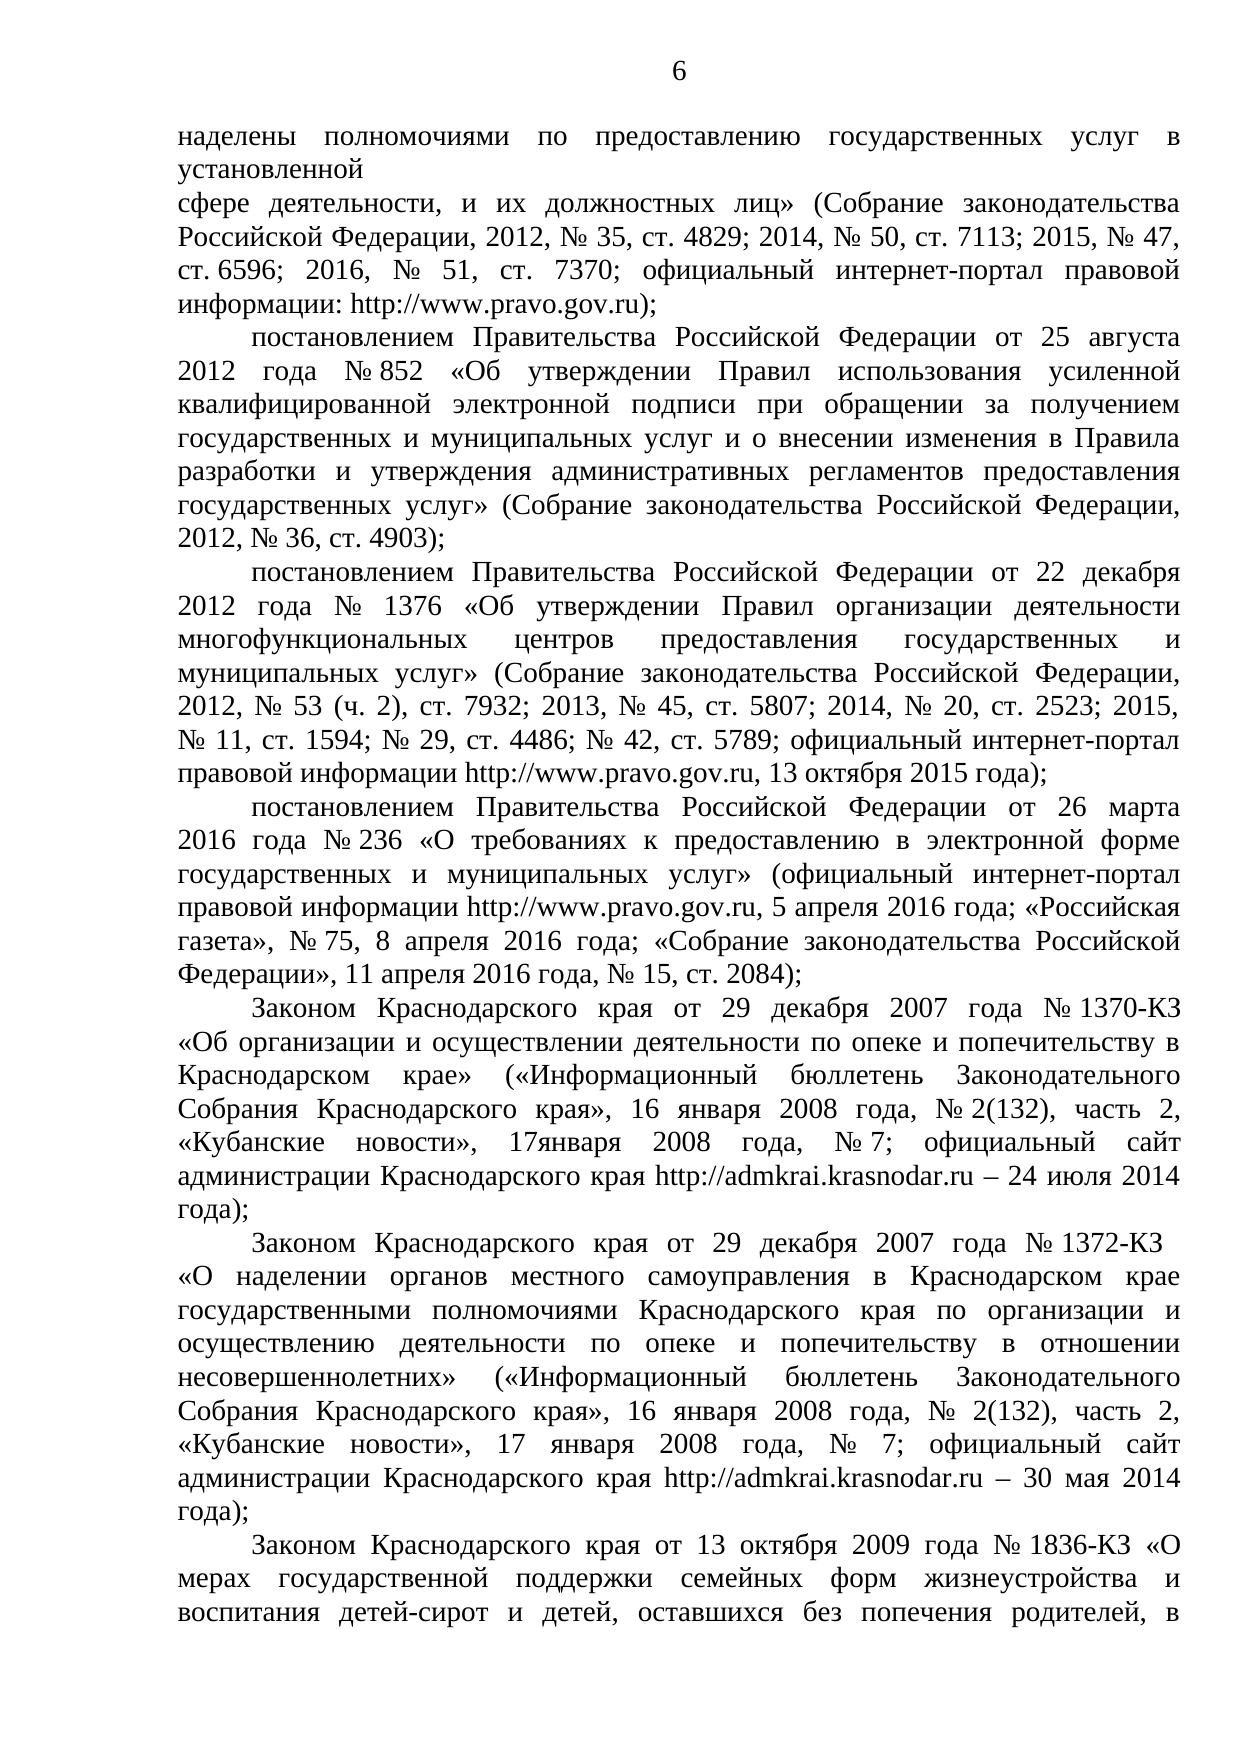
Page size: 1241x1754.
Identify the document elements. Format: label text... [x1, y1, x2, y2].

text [177, 1527, 1181, 1627]
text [177, 118, 1181, 185]
text постановлением Правительства Российской Федерации от 22 декабря 2012 года № 1376 «Об утверждении Правил организации деятельности многофункциональных центров предоставления государственных и муниципальных услуг» (Собрание законодательства Российской Федерации, 2012, № 53 (ч. 2), ст. 7932; 2013, № 45, ст. 5807; 2014, № 20, ст. 2523; 2015, № 11, ст. 1594; № 29, ст. 4486; № 42, ст. 5789; официальный интернет-портал правовой информации http://www.pravo.gov.ru, 13 октября 2015 года); [177, 554, 1181, 789]
text постановлением Правительства Российской Федерации от 25 августа 2012 года № 852 «Об утверждении Правил использования усиленной квалифицированной электронной подписи при обращении за получением государственных и муниципальных услуг и о внесении изменения в Правила разработки и утверждения административных регламентов предоставления государственных услуг» (Собрание законодательства Российской Федерации, 2012, № 36, ст. 4903); [177, 319, 1181, 554]
text Законом Краснодарского края от 29 декабря 2007 года № 1372-КЗ «О наделении органов местного самоуправления в Краснодарском крае государственными полномочиями Краснодарского края по организации и осуществлению деятельности по опеке и попечительству в отношении несовершеннолетних» («Информационный бюллетень Законодательного Собрания Краснодарского края», 16 января 2008 года, № 2(132), часть 2, «Кубанские новости», 17 января 2008 года, № 7; официальный сайт администрации Краснодарского края http://admkrai.krasnodar.ru – 30 мая 2014 года); [177, 1225, 1181, 1527]
text постановлением Правительства Российской Федерации от 26 марта 2016 года № 236 «О требованиях к предоставлению в электронной форме государственных и муниципальных услуг» (официальный интернет-портал правовой информации http://www.pravo.gov.ru, 5 апреля 2016 года; «Российская газета», № 75, 8 апреля 2016 года; «Собрание законодательства Российской Федерации», 11 апреля 2016 года, № 15, ст. 2084); [177, 789, 1181, 990]
text Законом Краснодарского края от 29 декабря 2007 года № 1370-КЗ «Об организации и осуществлении деятельности по опеке и попечительству в Краснодарском крае» («Информационный бюллетень Законодательного Собрания Краснодарского края», 16 января 2008 года, № 2(132), часть 2, «Кубанские новости», 17января 2008 года, № 7; официальный сайт администрации Краснодарского края http://admkrai.krasnodar.ru – 24 июля 2014 года); [177, 990, 1181, 1225]
text сфере деятельности, и их должностных лиц» (Собрание законодательства Российской Федерации, 2012, № 35, ст. 4829; 2014, № 50, ст. 7113; 2015, № 47, ст. 6596; 2016, № 51, ст. 7370; официальный интернет-портал правовой информации: http://www.pravo.gov.ru); [177, 185, 1181, 319]
